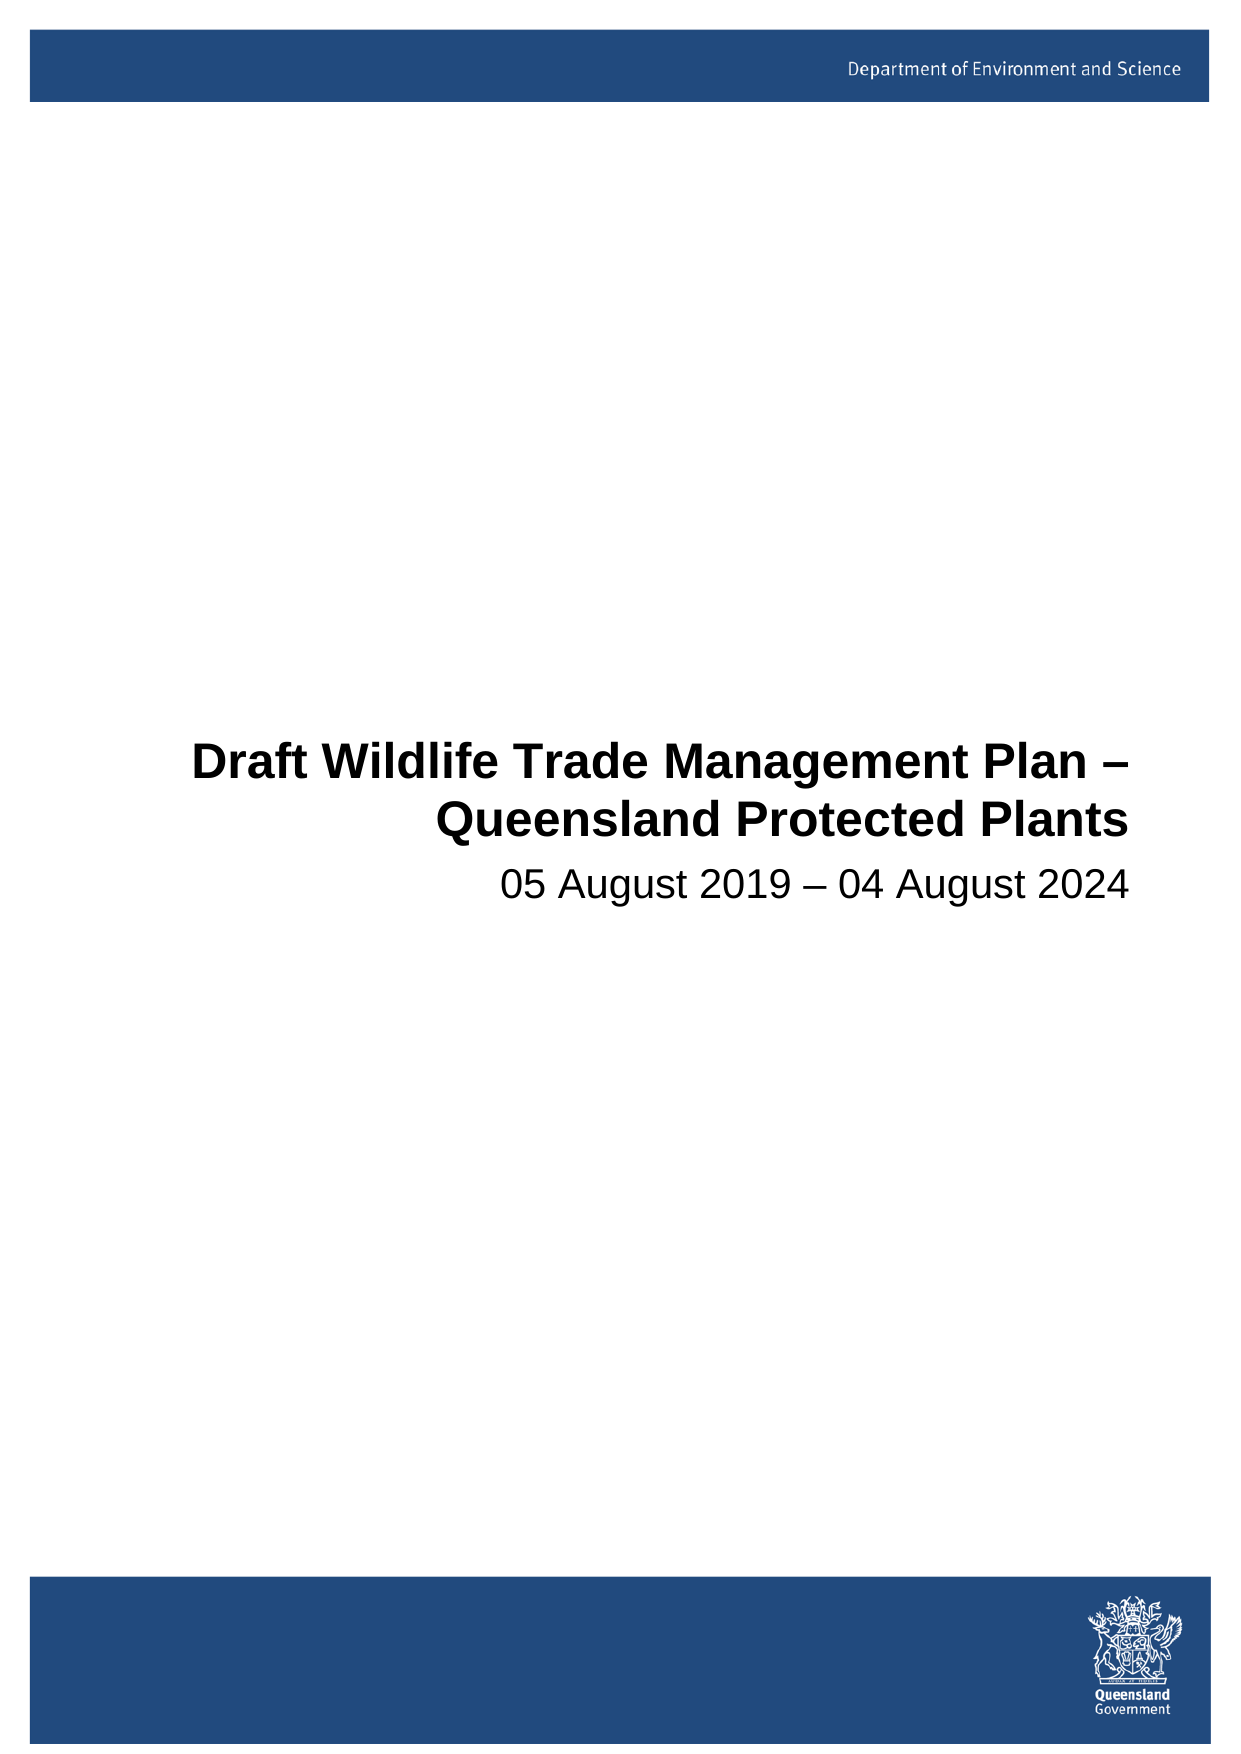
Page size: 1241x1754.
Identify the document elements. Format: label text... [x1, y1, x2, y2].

subtitle 05 August 2019 – 04 August 2024 [29, 859, 1130, 907]
picture [29, 1576, 1211, 1744]
picture [29, 29, 1210, 102]
title Draft Wildlife Trade Management Plan – Queensland Protected Plants [29, 732, 1130, 847]
